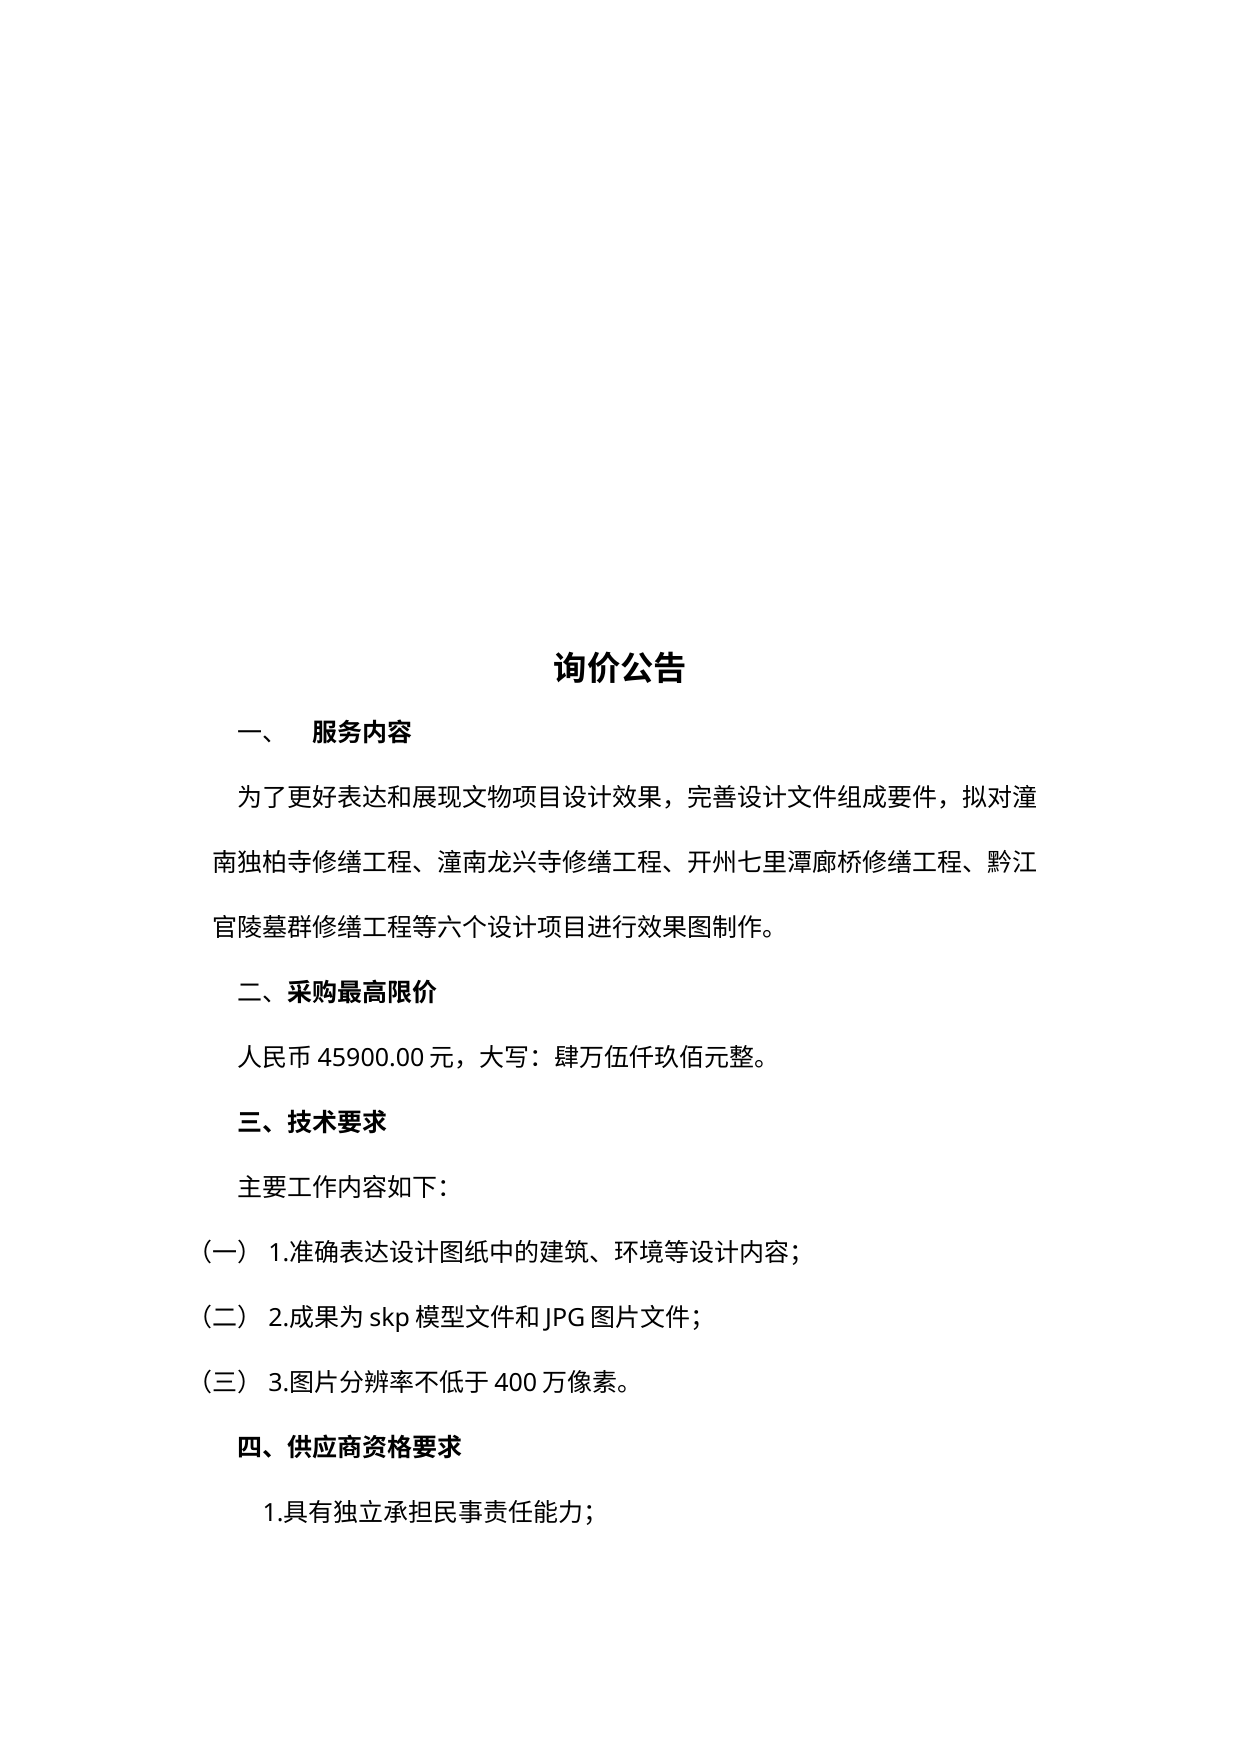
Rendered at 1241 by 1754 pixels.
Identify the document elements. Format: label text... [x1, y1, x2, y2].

list 为了更好表达和展现文物项目设计效果，完善设计文件组成要件，拟对潼南独柏寺修缮工程、潼南龙兴寺修缮工程、开州七里潭廊桥修缮工程、黔江官陵墓群修缮工程等六个设计项目进行效果图制作。 [212, 763, 1053, 958]
list 1.准确表达设计图纸中的建筑、环境等设计内容； [187, 1218, 1053, 1283]
list 3.图片分辨率不低于400万像素。 [187, 1348, 1053, 1413]
list 服务内容 [238, 698, 1053, 763]
text 四、供应商资格要求 [187, 1413, 1053, 1478]
list 2.成果为skp模型文件和JPG图片文件； [187, 1283, 1053, 1348]
text 询价公告 [187, 633, 1053, 698]
text 主要工作内容如下： [187, 1153, 1053, 1218]
list 二、采购最高限价 [212, 958, 1053, 1023]
text 人民币45900.00元，大写：肆万伍仟玖佰元整。 [187, 1023, 1053, 1088]
text 1.具有独立承担民事责任能力； [187, 1478, 1053, 1543]
text 三、技术要求 [187, 1088, 1053, 1153]
